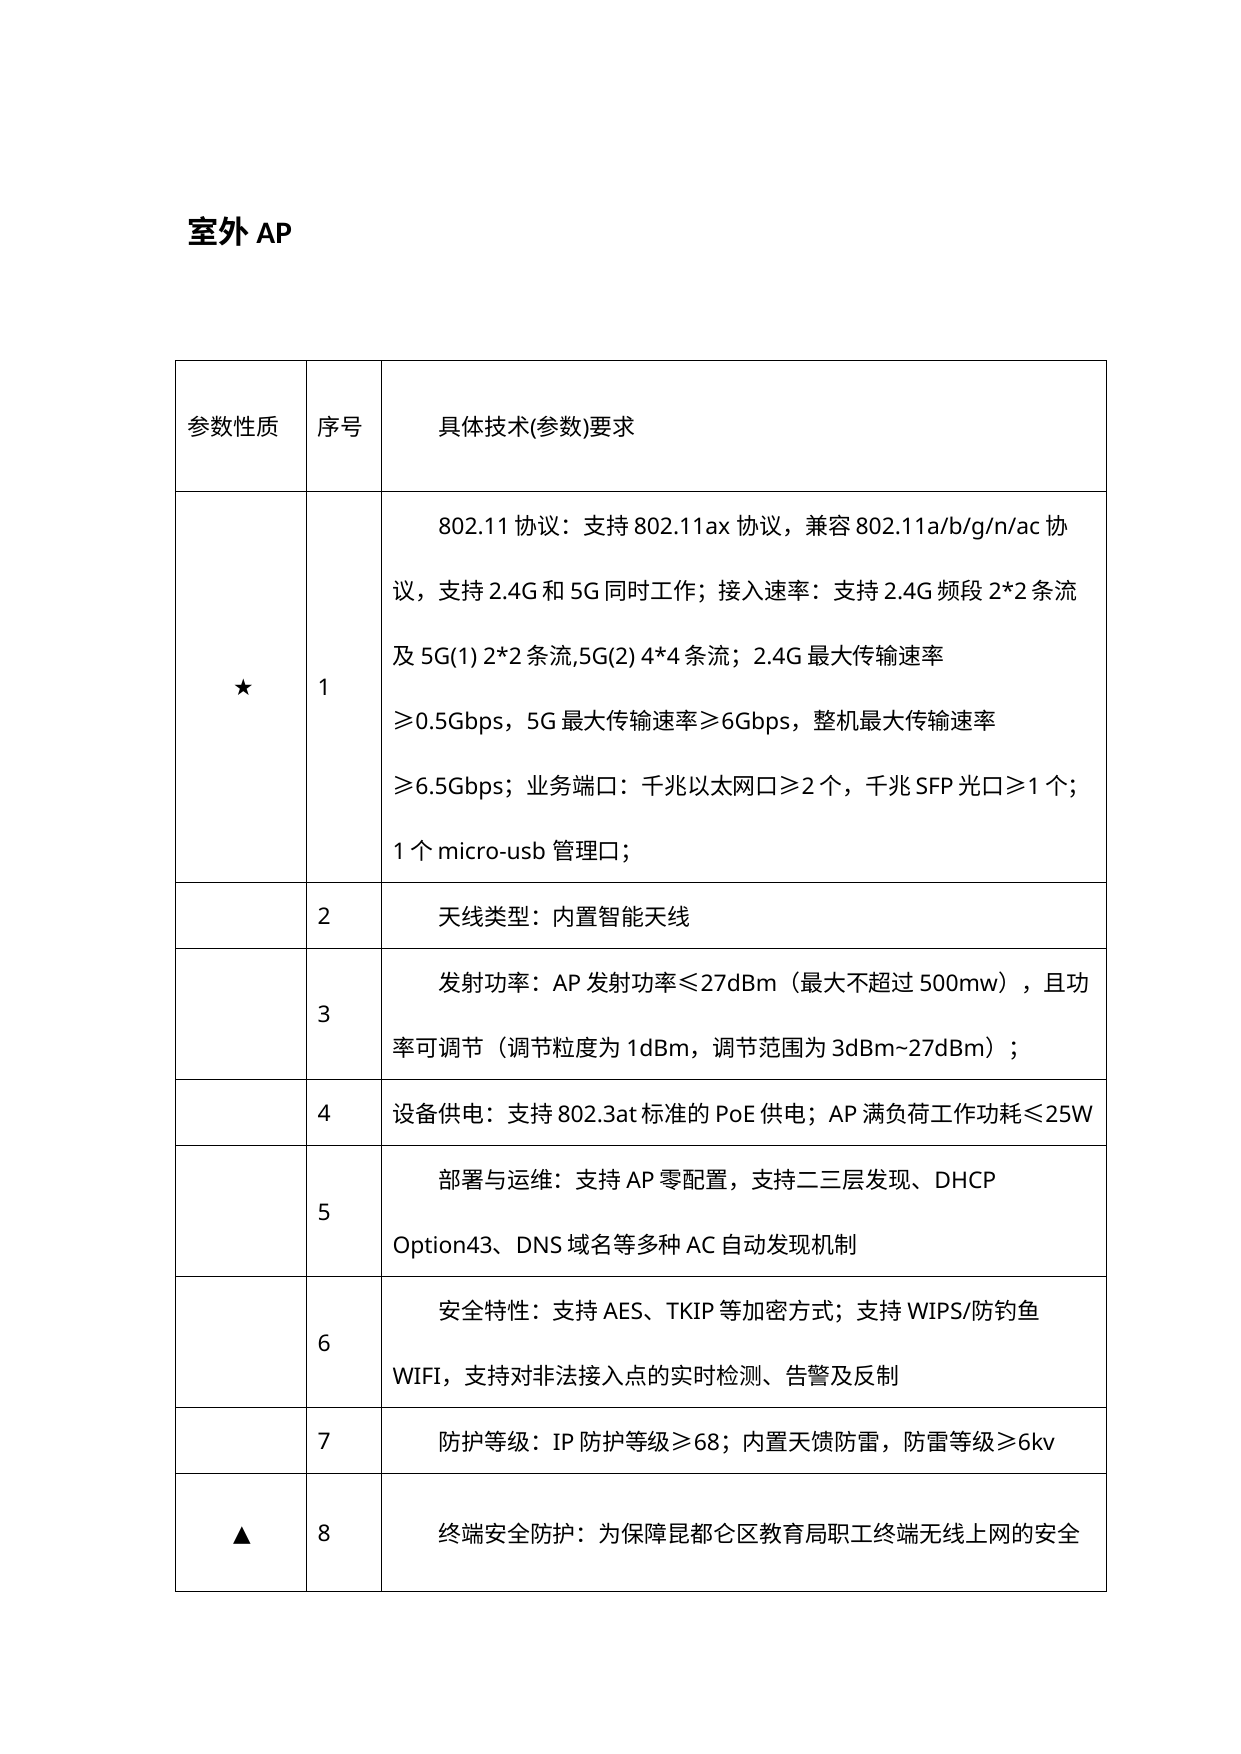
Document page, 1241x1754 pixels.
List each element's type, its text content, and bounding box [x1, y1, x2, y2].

table_cell 设备供电：支持802.3at标准的PoE供电；AP满负荷工作功耗≤25W [382, 1080, 1106, 1145]
table_cell 8 [307, 1474, 381, 1591]
table_cell [176, 883, 306, 948]
table_cell 5 [307, 1146, 381, 1276]
table_cell [176, 1277, 306, 1407]
table_cell ★ [176, 492, 306, 882]
subtitle 室外AP [187, 197, 1053, 262]
table_cell 7 [307, 1408, 381, 1473]
table_cell [176, 1146, 306, 1276]
table_cell ▲ [176, 1474, 306, 1591]
table_cell 部署与运维：支持AP零配置，支持二三层发现、DHCP Option43、DNS域名等多种AC自动发现机制 [382, 1146, 1106, 1276]
table_cell 3 [307, 949, 381, 1079]
table_header 参数性质 [176, 361, 306, 491]
table_cell 6 [307, 1277, 381, 1407]
table_cell 天线类型：内置智能天线 [382, 883, 1106, 948]
table_header 序号 [307, 361, 381, 491]
table_cell 4 [307, 1080, 381, 1145]
table_cell [176, 949, 306, 1079]
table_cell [382, 1474, 1106, 1591]
table_cell 安全特性：支持AES、TKIP等加密方式；支持WIPS/防钓鱼WIFI，支持对非法接入点的实时检测、告警及反制 [382, 1277, 1106, 1407]
table_cell [176, 1080, 306, 1145]
table_cell [176, 1408, 306, 1473]
table_cell 防护等级：IP防护等级≥68；内置天馈防雷，防雷等级≥6kv [382, 1408, 1106, 1473]
table_cell 1 [307, 492, 381, 882]
table_header 具体技术(参数)要求 [382, 361, 1106, 491]
table_cell 802.11协议：支持802.11ax 协议，兼容802.11a/b/g/n/ac协议，支持2.4G和5G同时工作；接入速率：支持2.4G频段 2*2条流及 5G(1) 2*2条流,5G(2) 4*4条流；2.4G最大传输速率≥0.5Gbps，5G最大传输速率≥6Gbps，整机最大传输速率≥6.5Gbps；业务端口：千兆以太网口≥2个，千兆SFP光口≥1个；1个micro-usb 管理口； [382, 492, 1106, 882]
table_cell 2 [307, 883, 381, 948]
table_cell 发射功率：AP发射功率≤27dBm（最大不超过500mw），且功率可调节（调节粒度为1dBm，调节范围为3dBm~27dBm）； [382, 949, 1106, 1079]
